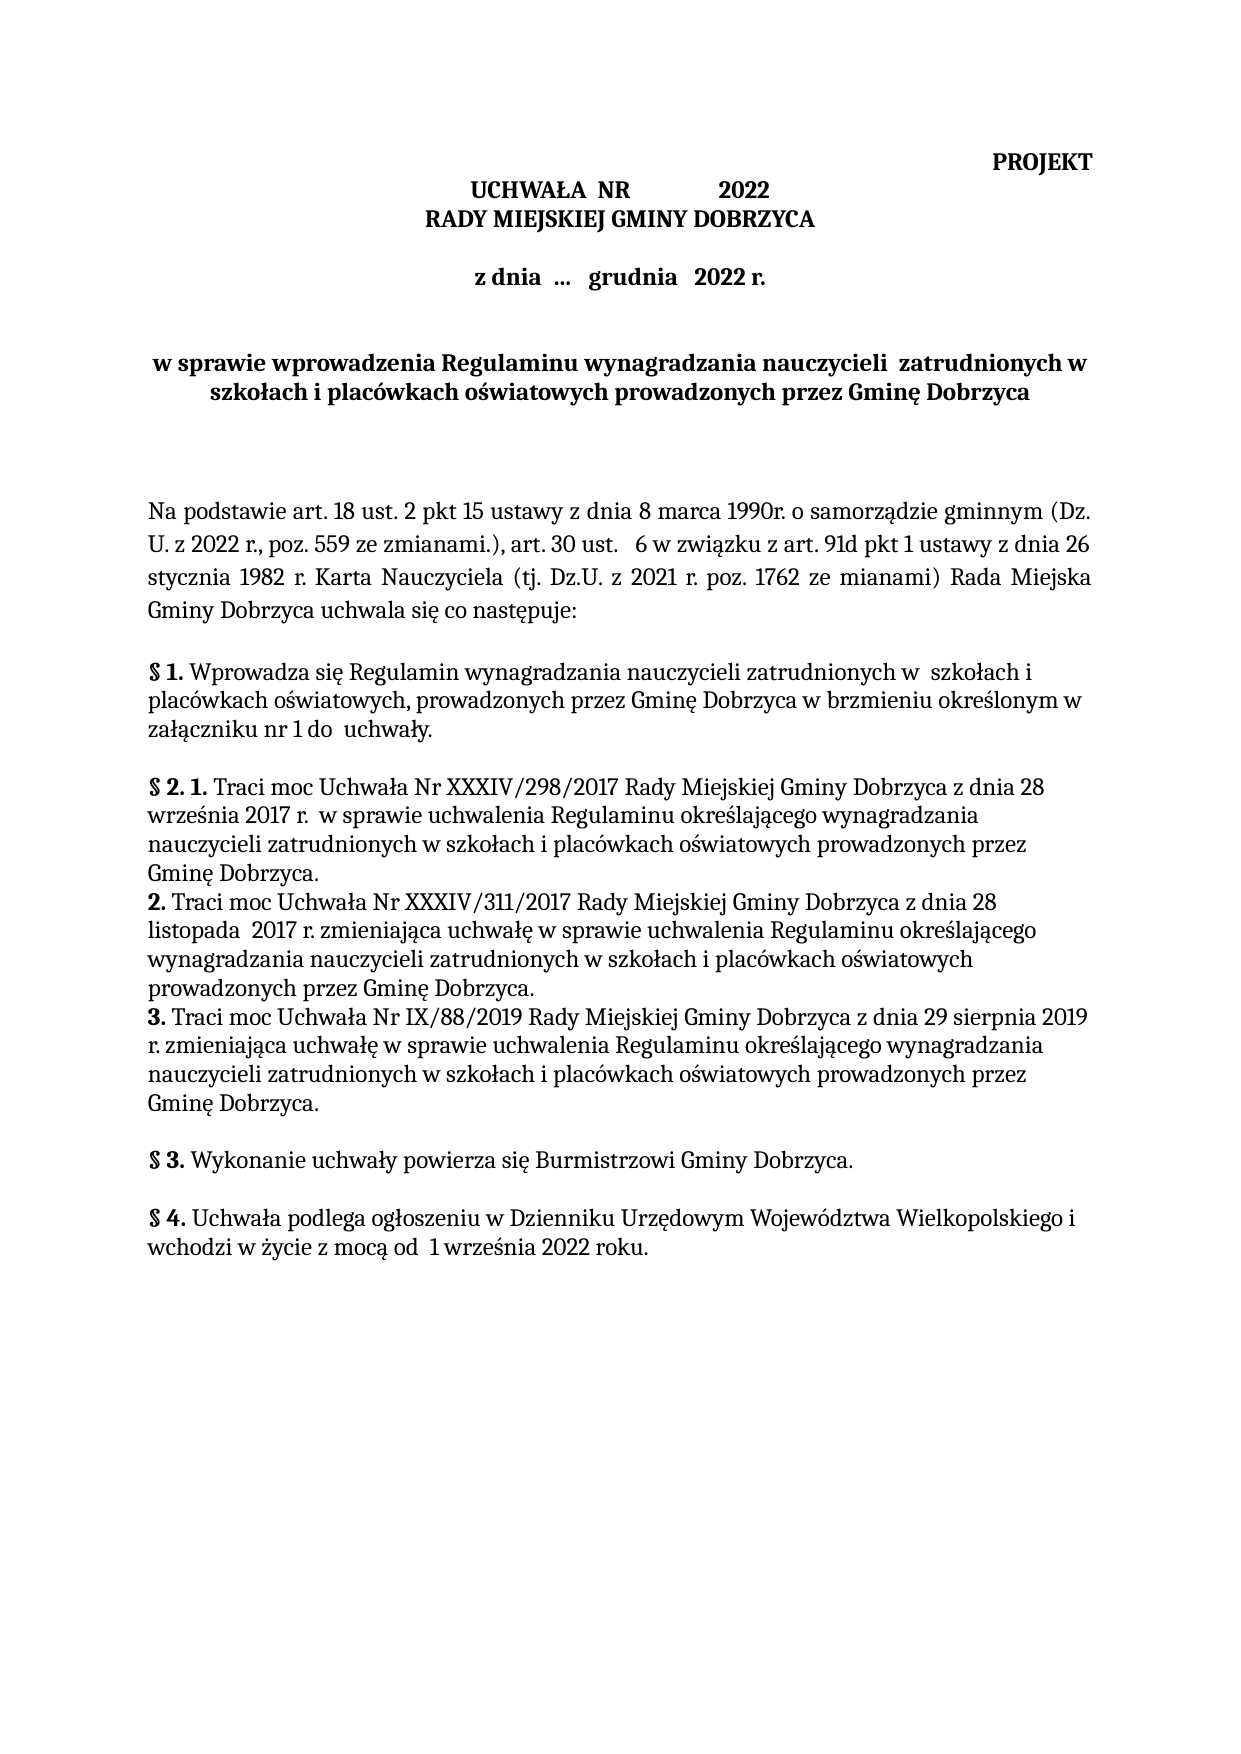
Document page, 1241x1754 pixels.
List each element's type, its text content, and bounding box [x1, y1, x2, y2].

text § 3. Wykonanie uchwały powierza się Burmistrzowi Gminy Dobrzyca. [148, 1146, 1093, 1175]
text w sprawie wprowadzenia Regulaminu wynagradzania nauczycieli zatrudnionych w szkołach i placówkach oświatowych prowadzonych przez Gminę Dobrzyca [148, 349, 1093, 406]
text § 4. Uchwała podlega ogłoszeniu w Dzienniku Urzędowym Województwa Wielkopolskiego i wchodzi w życie z mocą od 1 września 2022 roku. [148, 1204, 1093, 1261]
text PROJEKT [148, 148, 1093, 176]
text 2. Traci moc Uchwała Nr XXXIV/311/2017 Rady Miejskiej Gminy Dobrzyca z dnia 28 listopada 2017 r. zmieniająca uchwałę w sprawie uchwalenia Regulaminu określającego wynagradzania nauczycieli zatrudnionych w szkołach i placówkach oświatowych prowadzonych przez Gminę Dobrzyca. [148, 888, 1093, 1003]
text RADY MIEJSKIEJ GMINY DOBRZYCA [148, 205, 1093, 234]
text § 1. Wprowadza się Regulamin wynagradzania nauczycieli zatrudnionych w szkołach i placówkach oświatowych, prowadzonych przez Gminę Dobrzyca w brzmieniu określonym w załączniku nr 1 do uchwały. [148, 658, 1093, 744]
text 3. Traci moc Uchwała Nr IX/88/2019 Rady Miejskiej Gminy Dobrzyca z dnia 29 sierpnia 2019 r. zmieniająca uchwałę w sprawie uchwalenia Regulaminu określającego wynagradzania nauczycieli zatrudnionych w szkołach i placówkach oświatowych prowadzonych przez Gminę Dobrzyca. [148, 1003, 1093, 1118]
text z dnia … grudnia 2022 r. [148, 263, 1093, 291]
text Na podstawie art. 18 ust. 2 pkt 15 ustawy z dnia 8 marca 1990r. o samorządzie gminnym (Dz. U. z 2022 r., poz. 559 ze zmianami.), art. 30 ust. 6 w związku z art. 91d pkt 1 ustawy z dnia 26 stycznia 1982 r. Karta Nauczyciela (tj. Dz.U. z 2021 r. poz. 1762 ze mianami) Rada Miejska Gminy Dobrzyca uchwala się co następuje: [148, 497, 1093, 625]
text UCHWAŁA NR 2022 [148, 176, 1093, 205]
text § 2. 1. Traci moc Uchwała Nr XXXIV/298/2017 Rady Miejskiej Gminy Dobrzyca z dnia 28 września 2017 r. w sprawie uchwalenia Regulaminu określającego wynagradzania nauczycieli zatrudnionych w szkołach i placówkach oświatowych prowadzonych przez Gminę Dobrzyca. [148, 773, 1093, 888]
